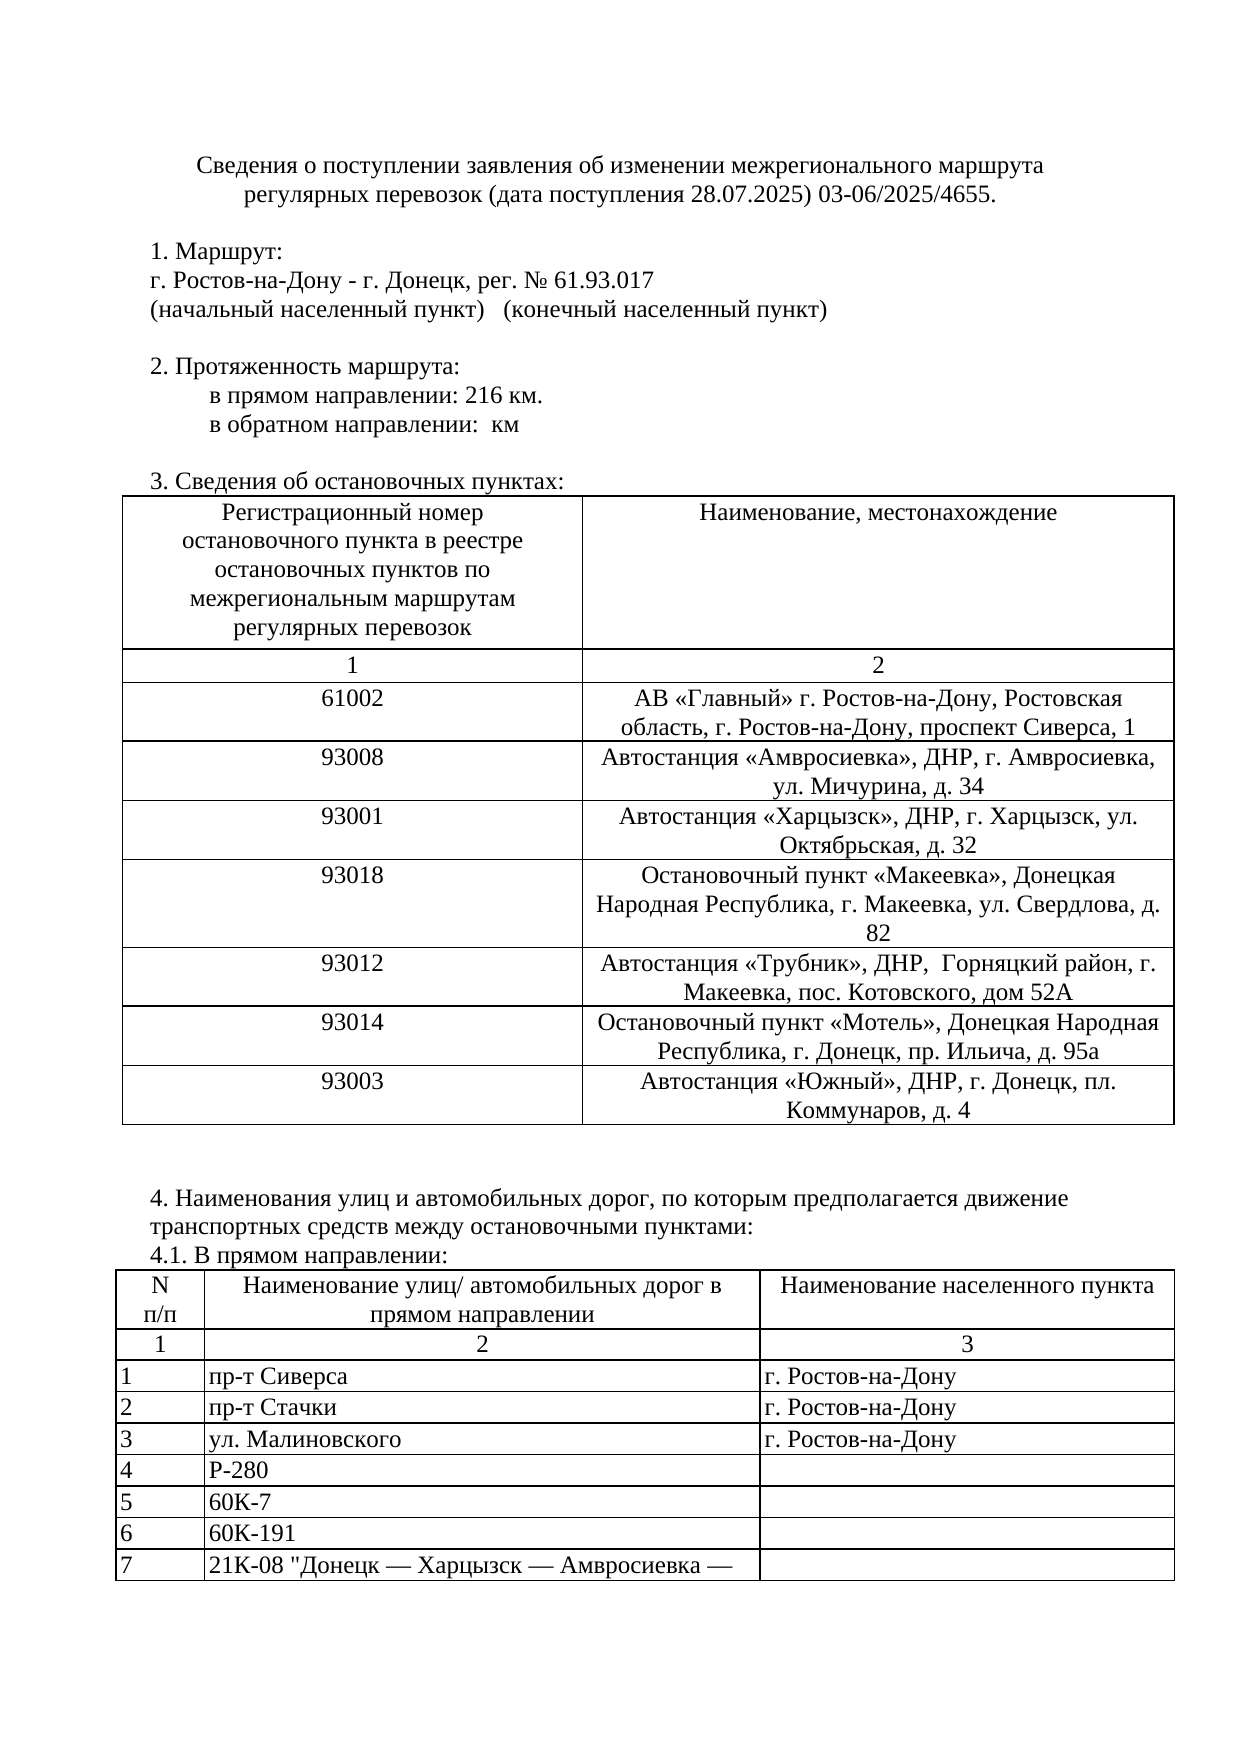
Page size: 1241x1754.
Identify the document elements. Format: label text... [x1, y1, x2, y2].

table_header N п/п [117, 1271, 204, 1328]
text в прямом направлении: 216 км. [150, 380, 1090, 409]
table_cell 6 [117, 1518, 204, 1548]
table_cell 1 [117, 1361, 204, 1391]
table_cell 7 [117, 1550, 204, 1579]
table_cell 3 [761, 1330, 1174, 1359]
table_cell 2 [117, 1392, 204, 1422]
table_cell [761, 1455, 1174, 1485]
table_cell 93008 [123, 742, 582, 799]
table_cell Автостанция «Амвросиевка», ДНР, г. Амвросиевка, ул. Мичурина, д. 34 [583, 742, 1173, 799]
table_cell 93001 [123, 801, 582, 858]
table_cell 93012 [123, 948, 582, 1005]
table_cell [761, 1518, 1174, 1548]
table_cell 2 [583, 650, 1173, 681]
table_cell 60К-7 [205, 1487, 759, 1517]
table_cell 93003 [123, 1066, 582, 1123]
table_cell [761, 1487, 1174, 1517]
table_cell Автостанция «Трубник», ДНР, Горняцкий район, г. Макеевка, пос. Котовского, дом 52А [583, 948, 1173, 1005]
table_cell 60К-191 [205, 1518, 759, 1548]
table_cell 93018 [123, 860, 582, 946]
text Сведения о поступлении заявления об изменении межрегионального маршрута регулярных перевозок (дата поступления 28.07.2025) 03-06/2025/4655. [150, 150, 1090, 207]
table_header Наименование населенного пункта [761, 1271, 1174, 1328]
text 4.1. В прямом направлении: [150, 1240, 1090, 1269]
table_cell г. Ростов-на-Дону [761, 1392, 1174, 1422]
table_cell г. Ростов-на-Дону [761, 1424, 1174, 1454]
table_header Наименование улиц/ автомобильных дорог в прямом направлении [205, 1271, 759, 1328]
table_cell Автостанция «Харцызск», ДНР, г. Харцызск, ул. Октябрьская, д. 32 [583, 801, 1173, 858]
table_cell 93014 [123, 1007, 582, 1064]
table_cell 1 [123, 650, 582, 681]
table_cell 4 [117, 1455, 204, 1485]
text 2. Протяженность маршрута: [150, 351, 1090, 380]
table_cell 1 [117, 1330, 204, 1359]
table_cell Р-280 [205, 1455, 759, 1485]
table_cell 61002 [123, 683, 582, 740]
table_cell 2 [205, 1330, 759, 1359]
text в обратном направлении: км [150, 409, 1090, 437]
table_cell 5 [117, 1487, 204, 1517]
table_header Наименование, местонахождение [583, 497, 1173, 648]
table_cell г. Ростов-на-Дону [761, 1361, 1174, 1391]
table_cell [205, 1550, 759, 1579]
table_cell Остановочный пункт «Макеевка», Донецкая Народная Республика, г. Макеевка, ул. Свердлова, д. 82 [583, 860, 1173, 946]
table_cell Остановочный пункт «Мотель», Донецкая Народная Республика, г. Донецк, пр. Ильича, д. 95а [583, 1007, 1173, 1064]
table_cell АВ «Главный» г. Ростов-на-Дону, Ростовская область, г. Ростов-на-Дону, проспект Сиверса, 1 [583, 683, 1173, 740]
text 4. Наименования улиц и автомобильных дорог, по которым предполагается движение транспортных средств между остановочными пунктами: [150, 1183, 1090, 1240]
table_cell пр-т Сиверса [205, 1361, 759, 1391]
table_cell пр-т Стачки [205, 1392, 759, 1422]
text (начальный населенный пункт) (конечный населенный пункт) [150, 294, 1090, 322]
table_cell 3 [117, 1424, 204, 1454]
text 1. Маршрут: [150, 236, 1090, 265]
table_cell [761, 1550, 1174, 1579]
table_cell Автостанция «Южный», ДНР, г. Донецк, пл. Коммунаров, д. 4 [583, 1066, 1173, 1123]
table_header Регистрационный номер остановочного пункта в реестре остановочных пунктов по межрегиональным маршрутам регулярных перевозок [123, 497, 582, 648]
table_cell ул. Малиновского [205, 1424, 759, 1454]
text 3. Сведения об остановочных пунктах: [150, 466, 1090, 495]
text г. Ростов-на-Дону - г. Донецк, рег. № 61.93.017 [150, 265, 1090, 294]
